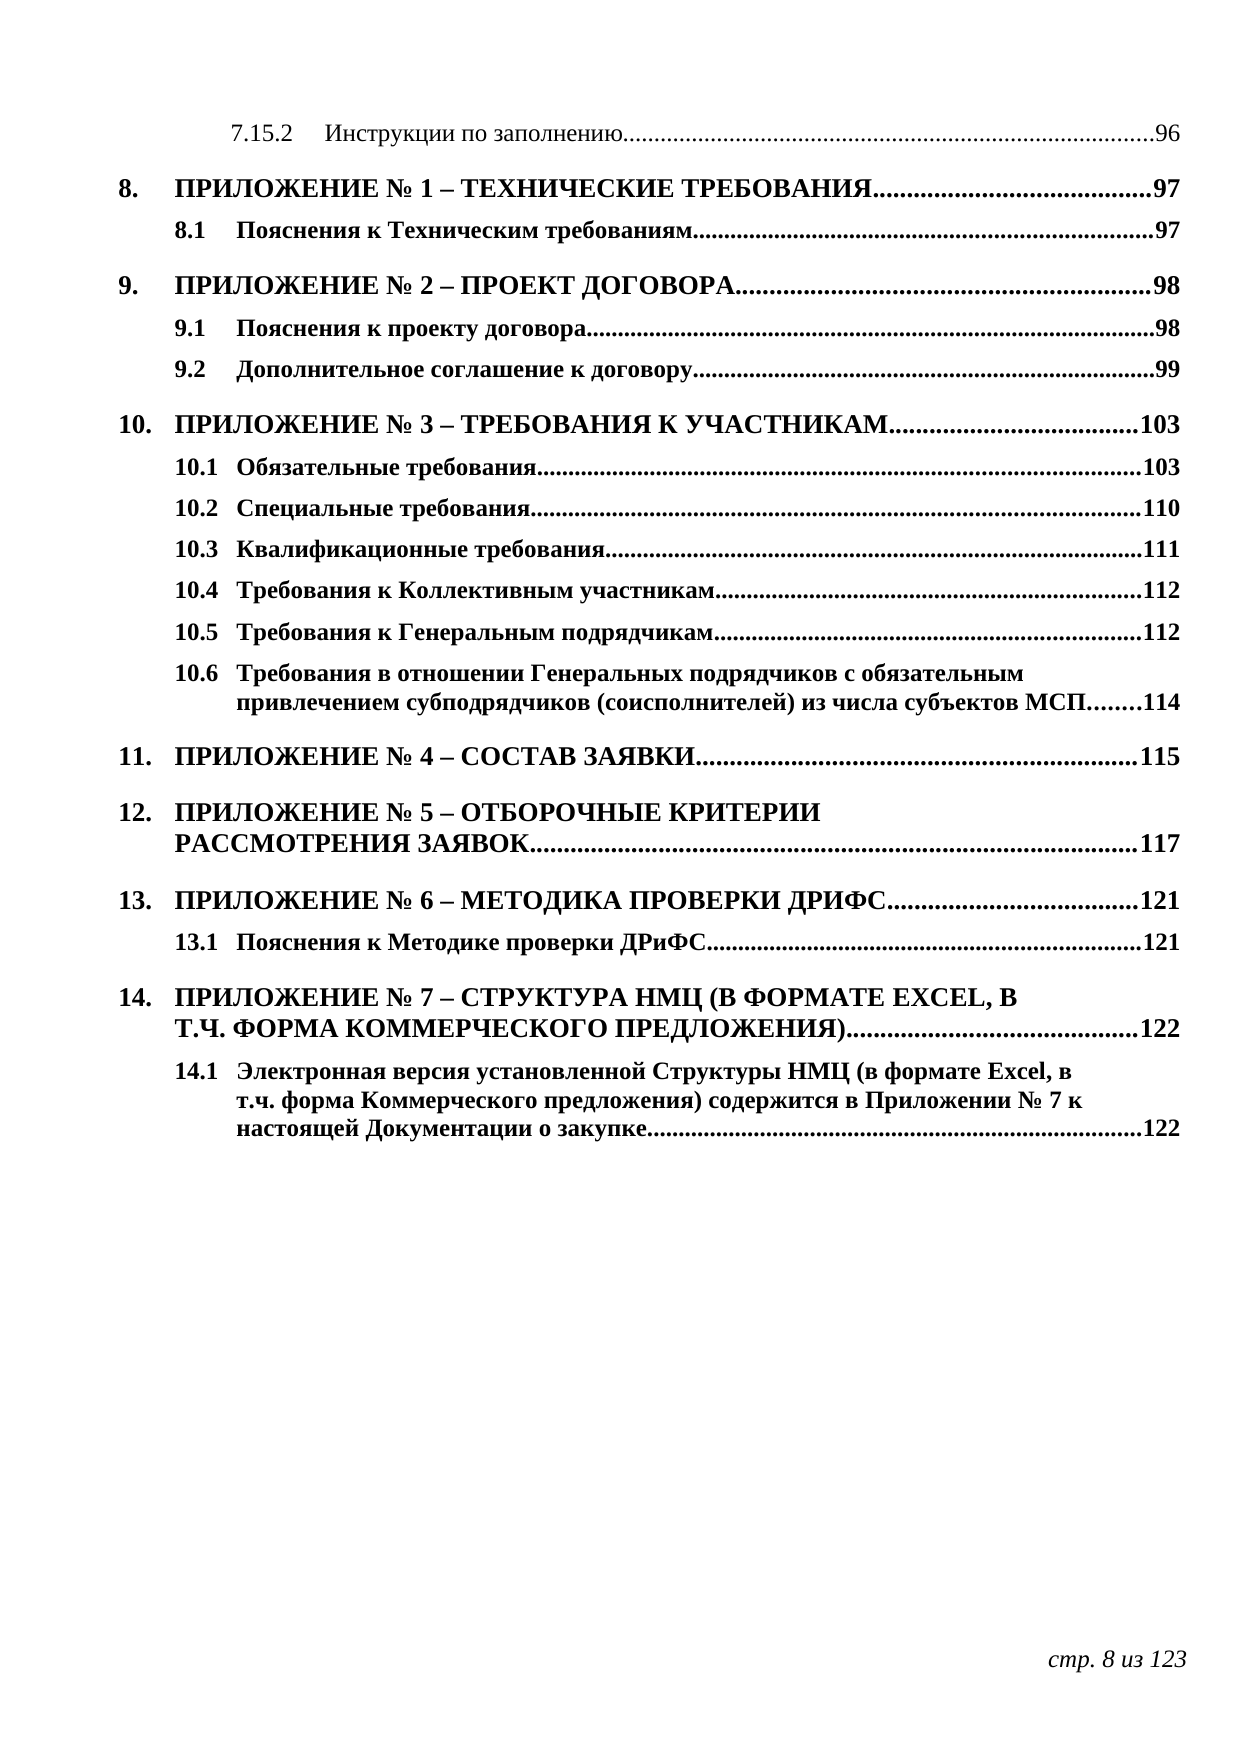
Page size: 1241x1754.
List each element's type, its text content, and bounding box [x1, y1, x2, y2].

text 9. ПРИЛОЖЕНИЕ № 2 – ПРОЕКТ ДОГОВОРА 98 [118, 269, 1063, 300]
text 7.15.2 Инструкции по заполнению 96 [230, 118, 1063, 147]
text 10.6 Требования в отношении Генеральных подрядчиков с обязательным привлечением субподрядчиков (соисполнителей) из числа субъектов МСП 114 [174, 658, 1093, 715]
text 11. ПРИЛОЖЕНИЕ № 4 – СОСТАВ ЗАЯВКИ 115 [118, 740, 1063, 771]
text 9.2 Дополнительное соглашение к договору 99 [174, 354, 1093, 383]
text 10.5 Требования к Генеральным подрядчикам 112 [174, 617, 1093, 645]
text 10.4 Требования к Коллективным участникам 112 [174, 575, 1093, 604]
text 10. ПРИЛОЖЕНИЕ № 3 – ТРЕБОВАНИЯ К УЧАСТНИКАМ 103 [118, 408, 1063, 439]
text 14. ПРИЛОЖЕНИЕ № 7 – СТРУКТУРА НМЦ (в формате Excel, в т.ч. форма Коммерческого предложения) 122 [118, 981, 1063, 1043]
text 14.1 Электронная версия установленной Структуры НМЦ (в формате Excel, в т.ч. форма Коммерческого предложения) содержится в Приложении № 7 к настоящей Документации о закупке. 122 [174, 1056, 1093, 1142]
text 10.3 Квалификационные требования 111 [174, 534, 1093, 563]
text 8.1 Пояснения к Техническим требованиям 97 [174, 216, 1093, 244]
text 10.1 Обязательные требования 103 [174, 452, 1093, 480]
text 13.1 Пояснения к Методике проверки ДРиФС 121 [174, 927, 1093, 956]
text 10.2 Специальные требования 110 [174, 493, 1093, 522]
text 8. ПРИЛОЖЕНИЕ № 1 – ТЕХНИЧЕСКИЕ ТРЕБОВАНИЯ 97 [118, 172, 1063, 203]
text 13. ПРИЛОЖЕНИЕ № 6 – МЕТОДИКА ПРОВЕРКИ ДРИФС 121 [118, 884, 1063, 915]
text 12. ПРИЛОЖЕНИЕ № 5 – ОТБОРОЧНЫЕ КРИТЕРИИ РАССМОТРЕНИЯ ЗАЯВОК 117 [118, 796, 1063, 859]
text 9.1 Пояснения к проекту договора 98 [174, 313, 1093, 342]
